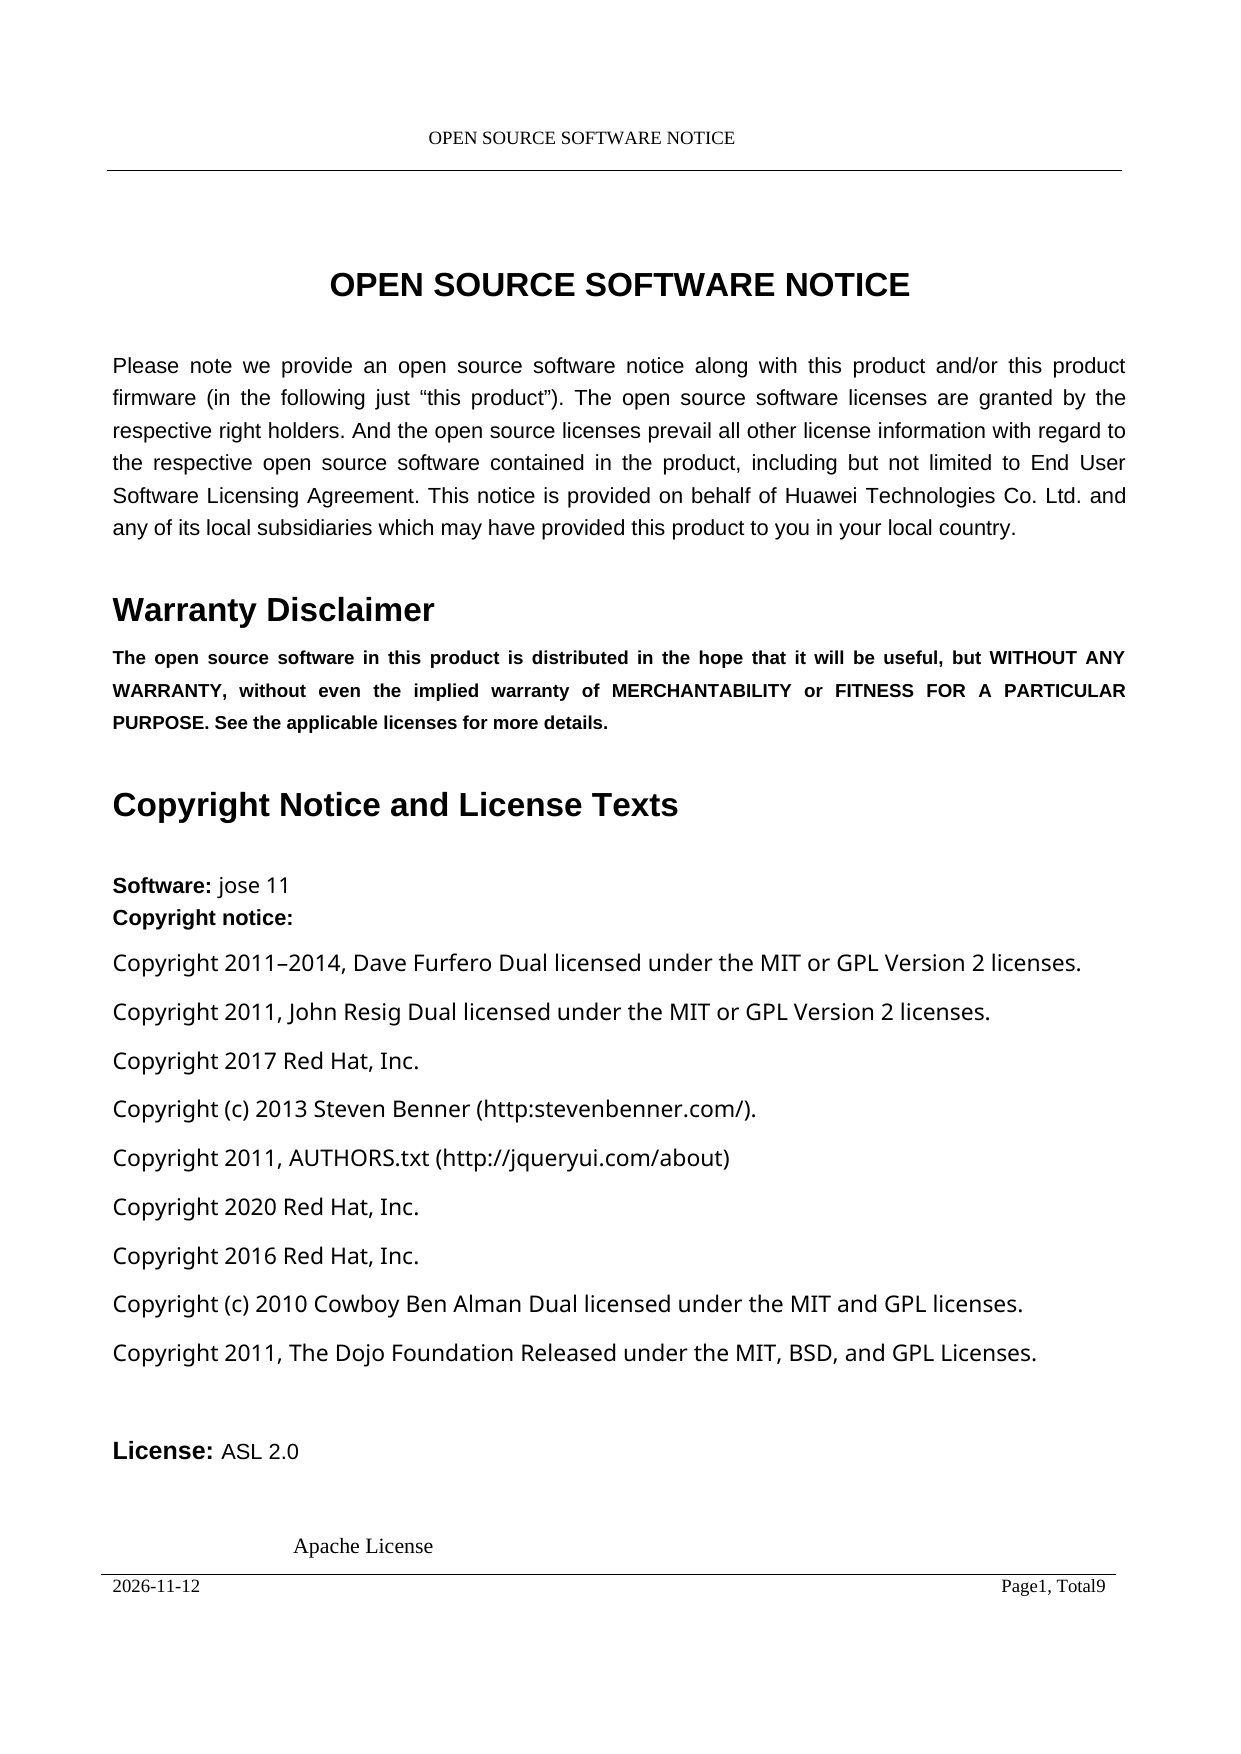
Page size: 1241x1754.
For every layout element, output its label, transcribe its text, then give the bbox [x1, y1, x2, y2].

text Copyright Notice and License Texts [112, 771, 1128, 836]
text Please note we provide an open source software notice along with this product and/or this product firmware (in the following just “this product”). The open source software licenses are granted by the respective right holders. And the open source licenses prevail all other license information with regard to the respective open source software contained in the product, including but not limited to End User Software Licensing Agreement. This notice is provided on behalf of Huawei Technologies Co. Ltd. and any of its local subsidiaries which may have provided this product to you in your local country. [112, 349, 1128, 544]
text Copyright 2011–2014, Dave Furfero Dual licensed under the MIT or GPL Version 2 licenses. Copyright 2011, John Resig Dual licensed under the MIT or GPL Version 2 licenses. Copyright 2017 Red Hat, Inc. Copyright (c) 2013 Steven Benner (http:stevenbenner.com/). Copyright 2011, AUTHORS.txt (http://jqueryui.com/about) Copyright 2020 Red Hat, Inc. Copyright 2016 Red Hat, Inc. Copyright (c) 2010 Cowboy Ben Alman Dual licensed under the MIT and GPL licenses. Copyright 2011, The Dojo Foundation Released under the MIT, BSD, and GPL Licenses. [112, 947, 1128, 1418]
text Warranty Disclaimer [112, 576, 1128, 641]
text Software: jose 11 [112, 869, 1128, 901]
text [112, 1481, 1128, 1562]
text Copyright notice: [112, 901, 1128, 934]
text OPEN SOURCE SOFTWARE NOTICE [112, 251, 1128, 316]
text The open source software in this product is distributed in the hope that it will be useful, but WITHOUT ANY WARRANTY, without even the implied warranty of MERCHANTABILITY or FITNESS FOR A PARTICULAR PURPOSE. See the applicable licenses for more details. [112, 641, 1128, 739]
text License: ASL 2.0 [112, 1434, 1128, 1467]
